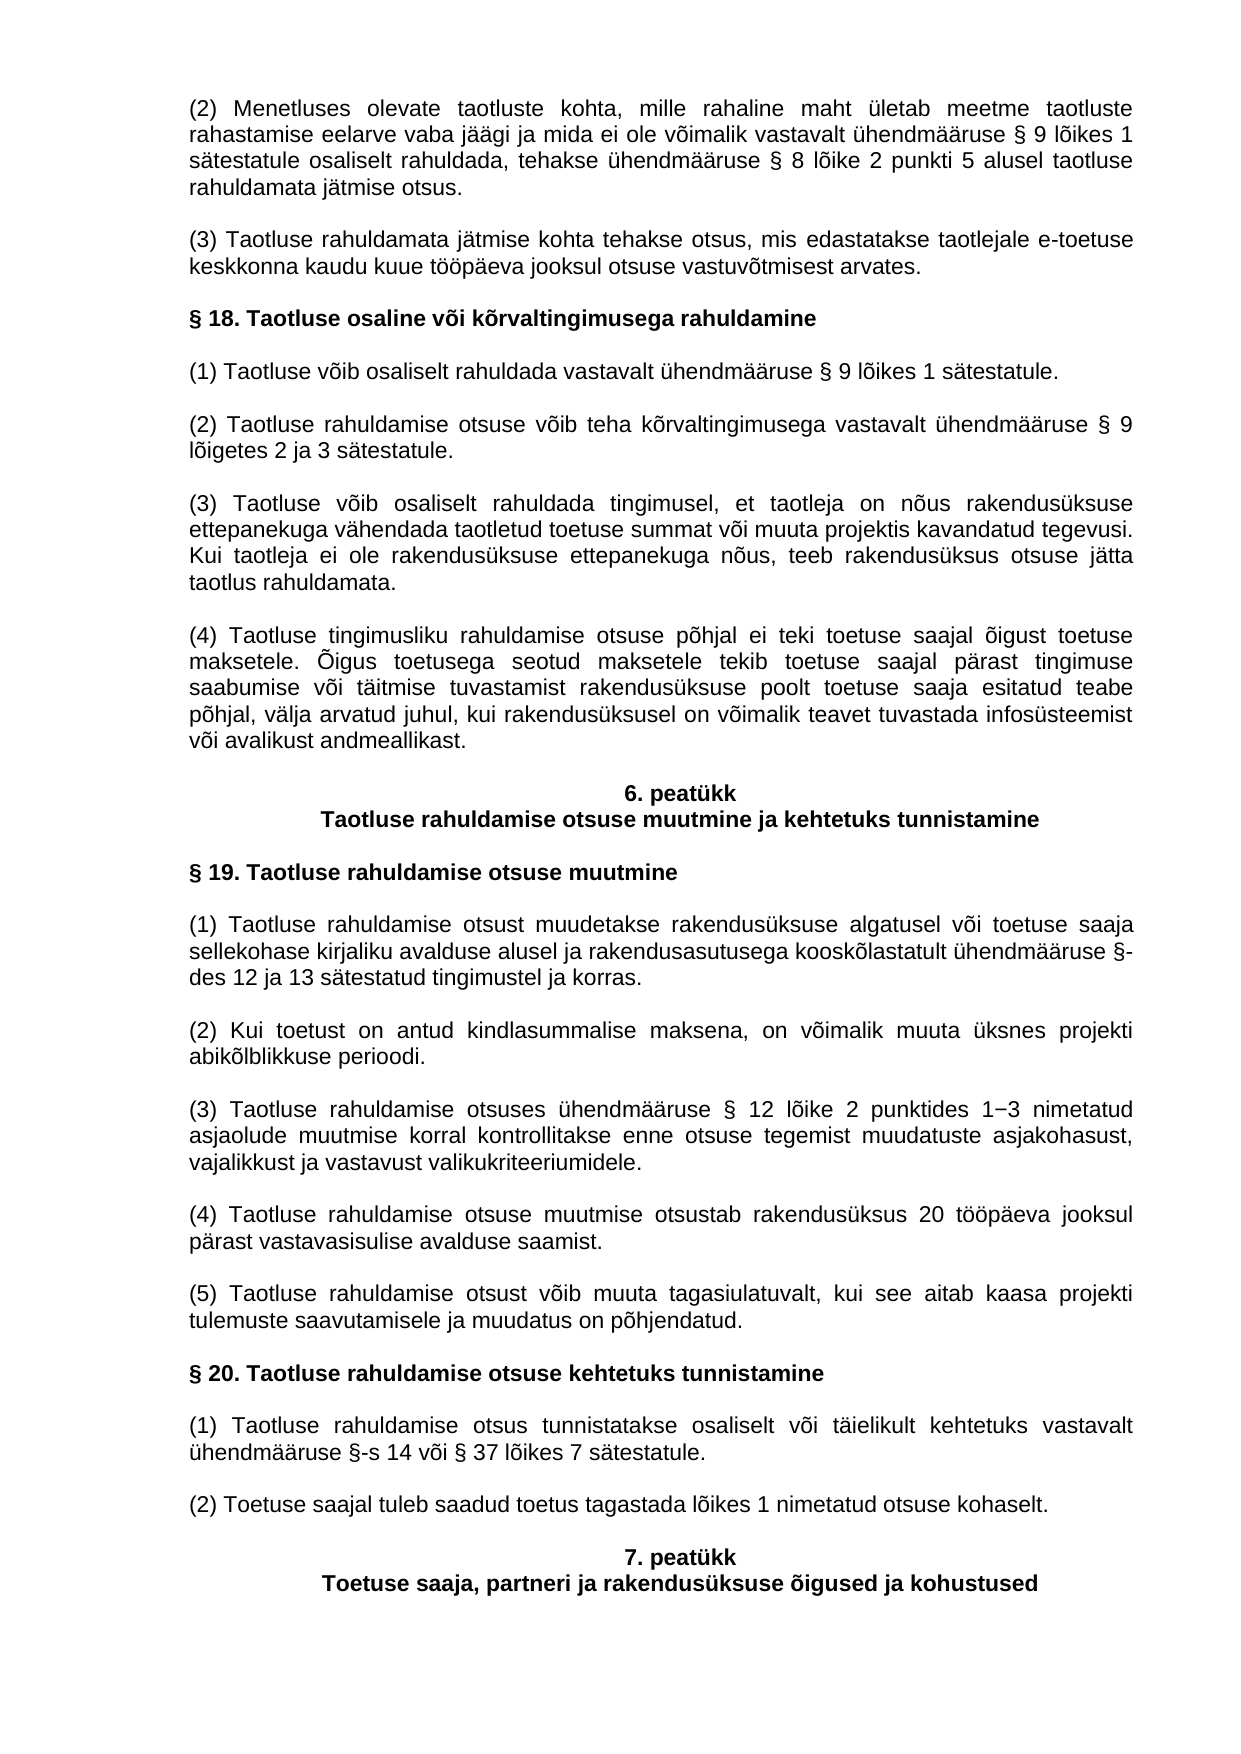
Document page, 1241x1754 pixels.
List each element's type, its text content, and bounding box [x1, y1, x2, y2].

text 7. peatükk Toetuse saaja, partneri ja rakendusüksuse õigused ja kohustused [226, 1544, 1134, 1597]
list (2) Kui toetust on antud kindlasummalise maksena, on võimalik muuta üksnes projekti abikõlblikkuse perioodi. [189, 1017, 1134, 1069]
list 6. peatükk Taotluse rahuldamise otsuse muutmine ja kehtetuks tunnistamine [226, 780, 1134, 832]
list (3) Taotluse rahuldamise otsuses ühendmääruse § 12 lõike 2 punktides 1−3 nimetatud asjaolude muutmise korral kontrollitakse enne otsuse tegemist muudatuste asjakohasust, vajalikkust ja vastavust valikukriteeriumidele. [189, 1096, 1134, 1175]
list § 20. Taotluse rahuldamise otsuse kehtetuks tunnistamine [189, 1359, 1134, 1386]
list (5) Taotluse rahuldamise otsust võib muuta tagasiulatuvalt, kui see aitab kaasa projekti tulemuste saavutamisele ja muudatus on põhjendatud. [189, 1280, 1134, 1333]
text (3) Taotluse võib osaliselt rahuldada tingimusel, et taotleja on nõus rakendusüksuse ettepanekuga vähendada taotletud toetuse summat või muuta projektis kavandatud tegevusi. Kui taotleja ei ole rakendusüksuse ettepanekuga nõus, teeb rakendusüksus otsuse jätta taotlus rahuldamata. [189, 490, 1134, 595]
list (1) Taotluse rahuldamise otsus tunnistatakse osaliselt või täielikult kehtetuks vastavalt ühendmääruse §-s 14 või § 37 lõikes 7 sätestatule. [189, 1412, 1134, 1465]
list (4) Taotluse rahuldamise otsuse muutmise otsustab rakendusüksus 20 tööpäeva jooksul pärast vastavasisulise avalduse saamist. [189, 1201, 1134, 1254]
list (1) Taotluse võib osaliselt rahuldada vastavalt ühendmääruse § 9 lõikes 1 sätestatule. [189, 358, 1134, 384]
text § 19. Taotluse rahuldamise otsuse muutmine [189, 859, 1134, 885]
text (2) Taotluse rahuldamise otsuse võib teha kõrvaltingimusega vastavalt ühendmääruse § 9 lõigetes 2 ja 3 sätestatule. [189, 411, 1134, 463]
list (4) Taotluse tingimusliku rahuldamise otsuse põhjal ei teki toetuse saajal õigust toetuse maksetele. Õigus toetusega seotud maksetele tekib toetuse saajal pärast tingimuse saabumise või täitmise tuvastamist rakendusüksuse poolt toetuse saaja esitatud teabe põhjal, välja arvatud juhul, kui rakendusüksusel on võimalik teavet tuvastada infosüsteemist või avalikust andmeallikast. [189, 622, 1134, 753]
list (3) Taotluse rahuldamata jätmise kohta tehakse otsus, mis edastatakse taotlejale e-toetuse keskkonna kaudu kuue tööpäeva jooksul otsuse vastuvõtmisest arvates. [189, 226, 1134, 279]
text § 18. Taotluse osaline või kõrvaltingimusega rahuldamine [189, 305, 1134, 332]
list (2) Toetuse saajal tuleb saadud toetus tagastada lõikes 1 nimetatud otsuse kohaselt. [189, 1491, 1134, 1518]
list (1) Taotluse rahuldamise otsust muudetakse rakendusüksuse algatusel või toetuse saaja sellekohase kirjaliku avalduse alusel ja rakendusasutusega kooskõlastatult ühendmääruse §-des 12 ja 13 sätestatud tingimustel ja korras. [189, 911, 1134, 991]
list (2) Menetluses olevate taotluste kohta, mille rahaline maht ületab meetme taotluste rahastamise eelarve vaba jäägi ja mida ei ole võimalik vastavalt ühendmääruse § 9 lõikes 1 sätestatule osaliselt rahuldada, tehakse ühendmääruse § 8 lõike 2 punkti 5 alusel taotluse rahuldamata jätmise otsus. [189, 94, 1134, 200]
